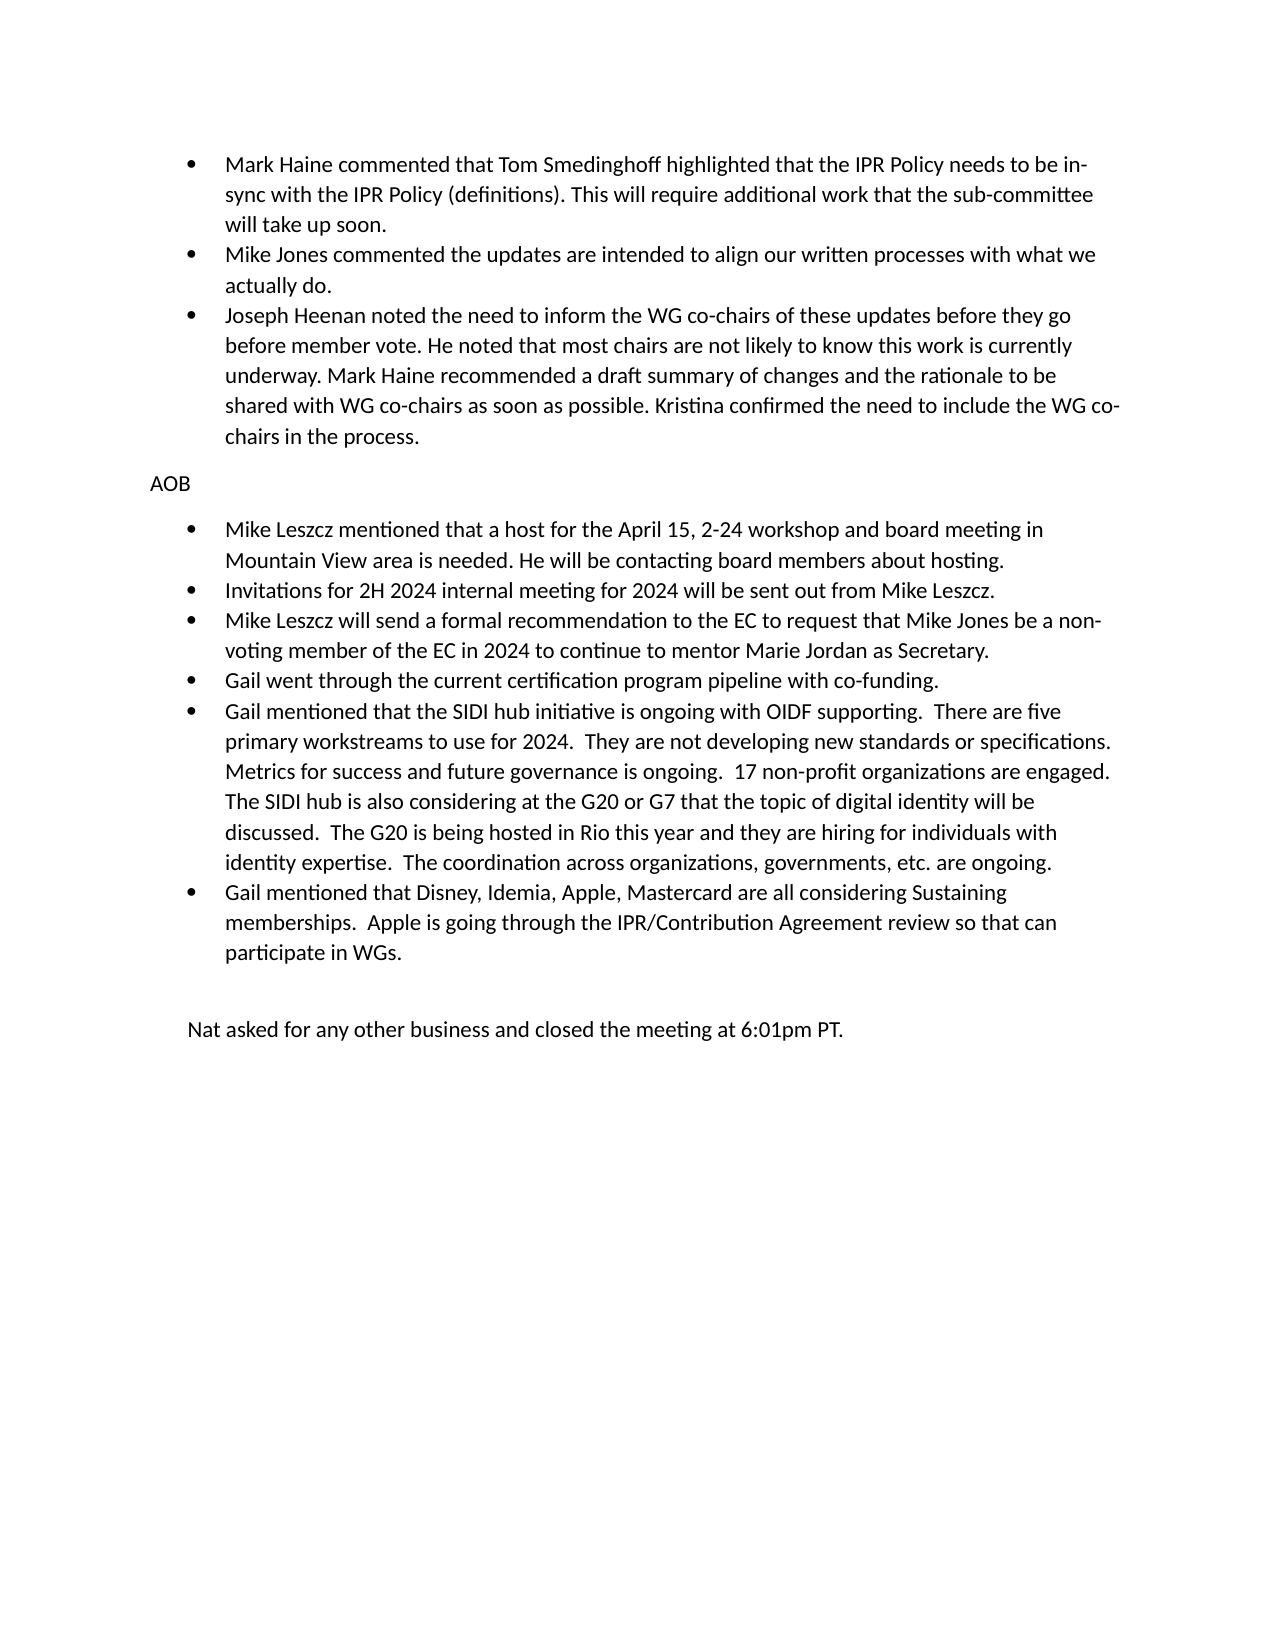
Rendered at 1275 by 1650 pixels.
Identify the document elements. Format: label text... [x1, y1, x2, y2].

list Mike Leszcz mentioned that a host for the April 15, 2-24 workshop and board meeting in Mountain View area is needed. He will be contacting board members about hosting. [187, 516, 1125, 574]
list Gail mentioned that the SIDI hub initiative is ongoing with OIDF supporting. There are five primary workstreams to use for 2024. They are not developing new standards or specifications. Metrics for success and future governance is ongoing. 17 non-profit organizations are engaged. The SIDI hub is also considering at the G20 or G7 that the topic of digital identity will be discussed. The G20 is being hosted in Rio this year and they are hiring for individuals with identity expertise. The coordination across organizations, governments, etc. are ongoing. [187, 697, 1125, 876]
list Joseph Heenan noted the need to inform the WG co-chairs of these updates before they go before member vote. He noted that most chairs are not likely to know this work is currently underway. Mark Haine recommended a draft summary of changes and the rationale to be shared with WG co-chairs as soon as possible. Kristina confirmed the need to include the WG co-chairs in the process. [187, 301, 1125, 450]
list Mike Jones commented the updates are intended to align our written processes with what we actually do. [187, 241, 1125, 299]
list Mark Haine commented that Tom Smedinghoff highlighted that the IPR Policy needs to be in-sync with the IPR Policy (definitions). This will require additional work that the sub-committee will take up soon. [187, 150, 1125, 238]
text AOB [150, 469, 1125, 497]
list Invitations for 2H 2024 internal meeting for 2024 will be sent out from Mike Leszcz. [187, 576, 1125, 604]
text Nat asked for any other business and closed the meeting at 6:01pm PT. [187, 1016, 1125, 1044]
list Mike Leszcz will send a formal recommendation to the EC to request that Mike Jones be a non-voting member of the EC in 2024 to continue to mentor Marie Jordan as Secretary. [187, 606, 1125, 664]
list Gail mentioned that Disney, Idemia, Apple, Mastercard are all considering Sustaining memberships. Apple is going through the IPR/Contribution Agreement review so that can participate in WGs. [187, 878, 1125, 967]
list Gail went through the current certification program pipeline with co-funding. [187, 667, 1125, 695]
